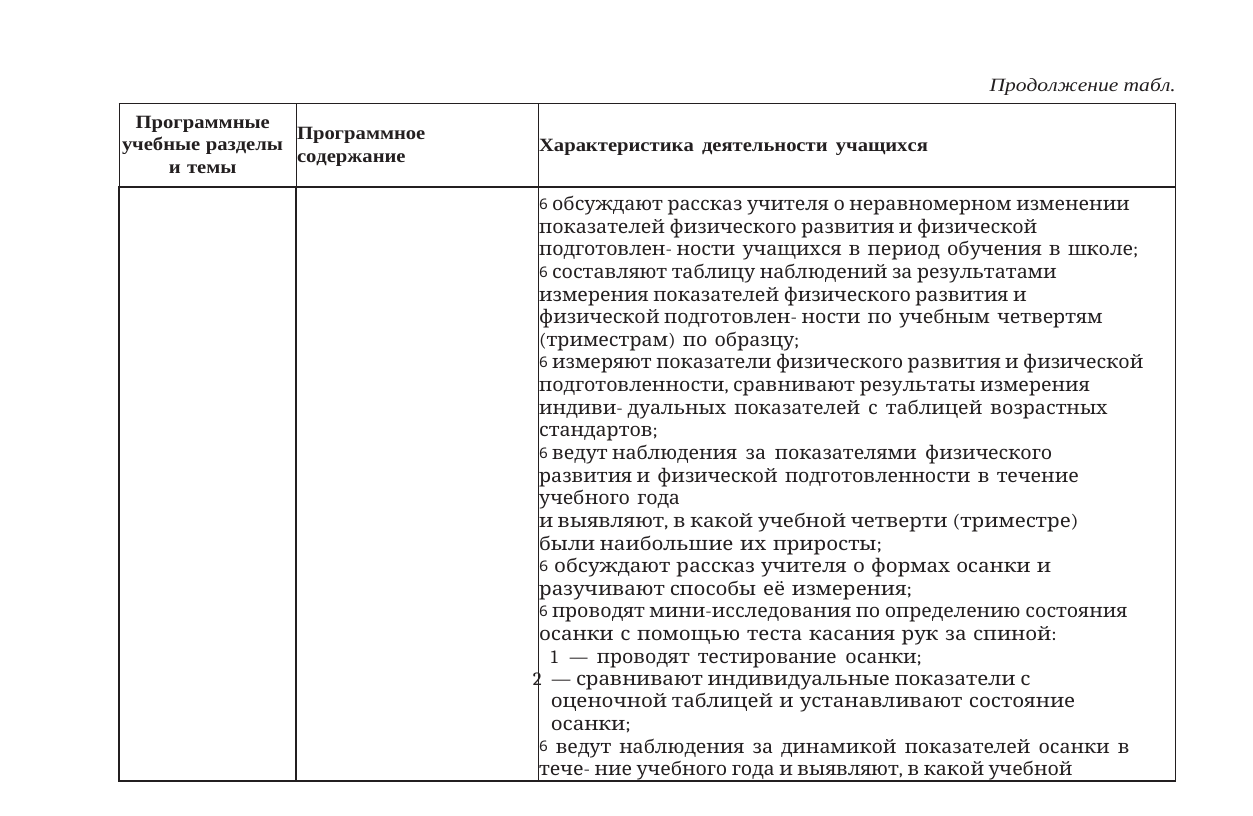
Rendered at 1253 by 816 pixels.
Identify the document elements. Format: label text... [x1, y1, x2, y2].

table_header Характеристика деятельности учащихся [539, 104, 1175, 186]
text Продолжение табл. [106, 74, 1176, 95]
table_cell [297, 188, 538, 780]
table_cell [120, 188, 295, 780]
table_header Программные учебные разделы и темы [120, 104, 296, 186]
table_header Программное содержание [297, 104, 538, 186]
